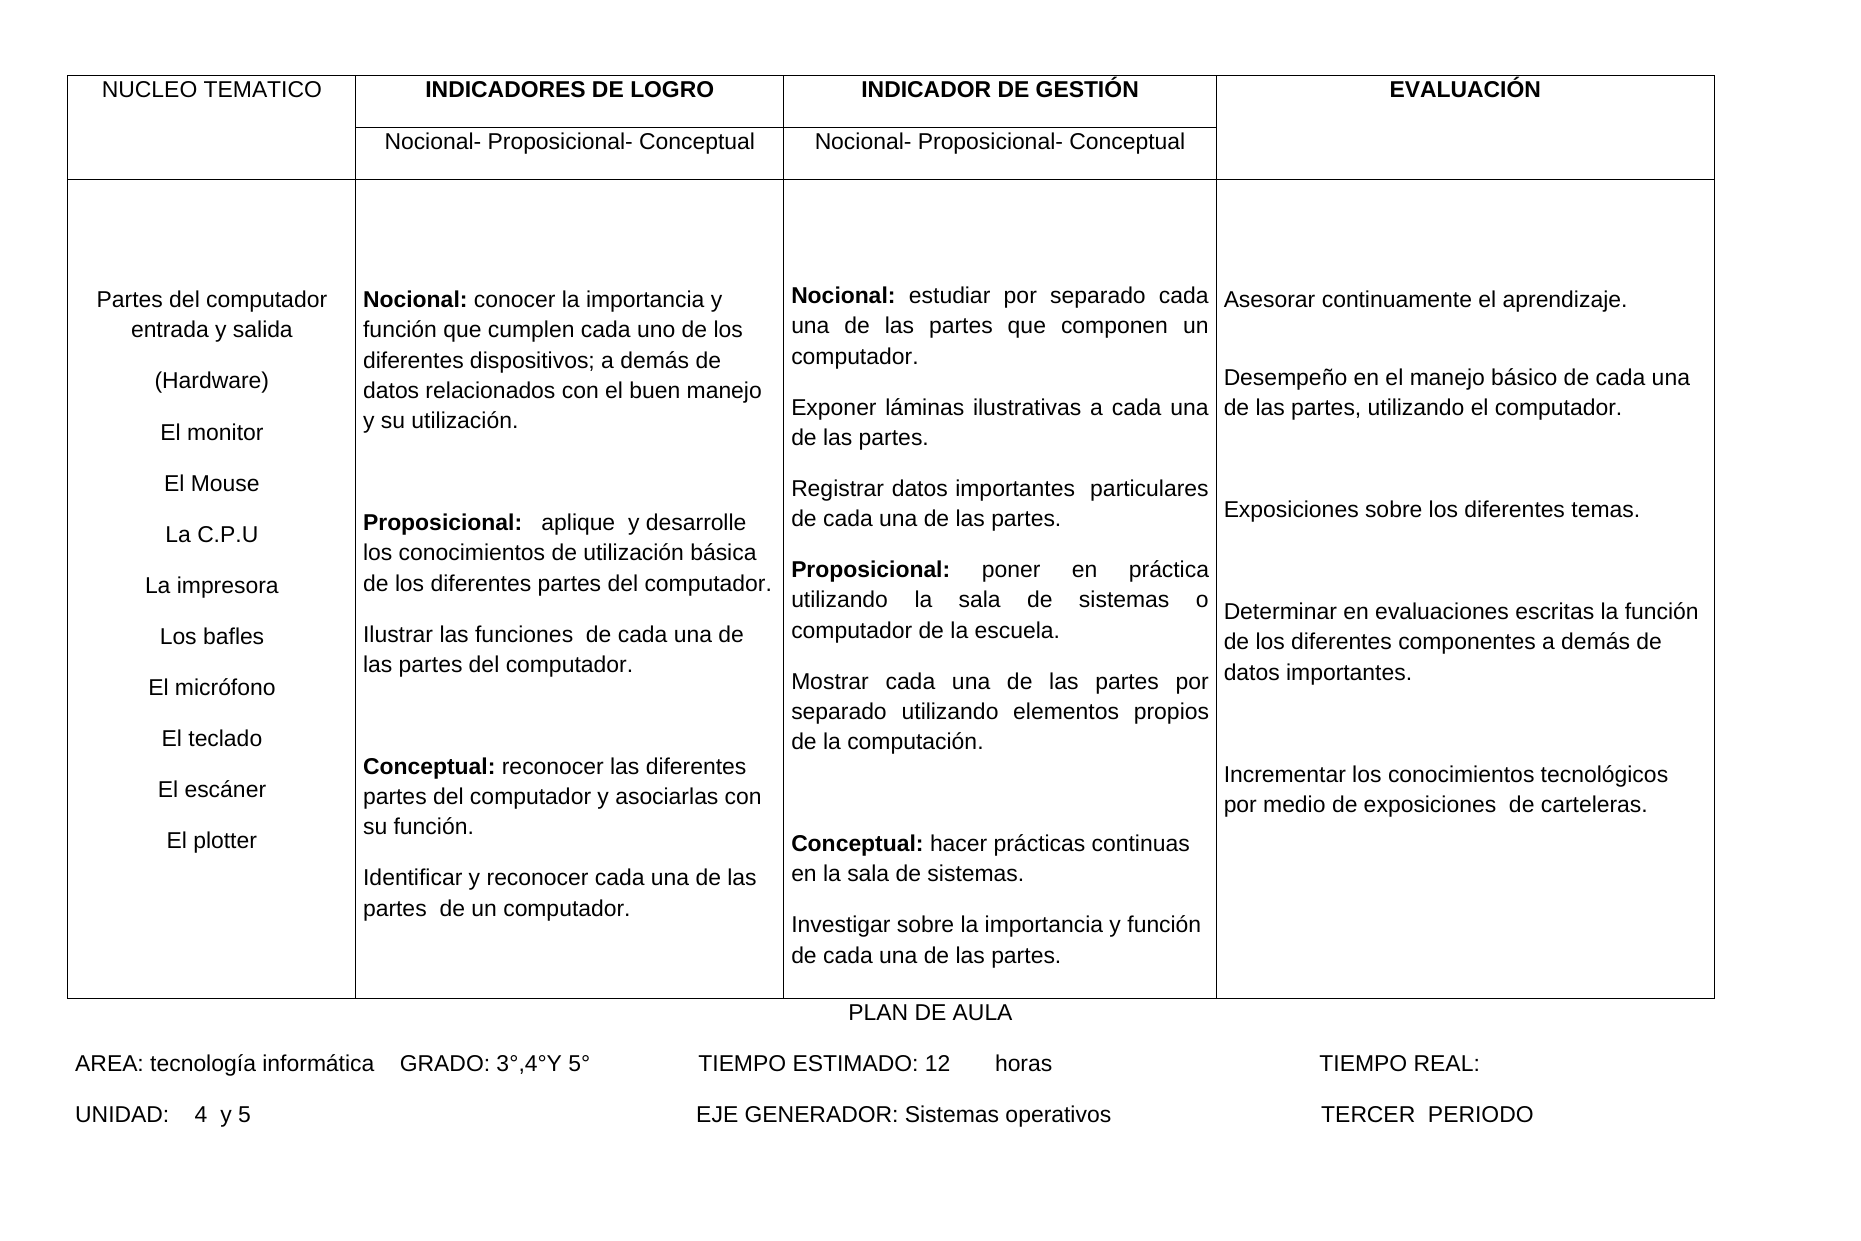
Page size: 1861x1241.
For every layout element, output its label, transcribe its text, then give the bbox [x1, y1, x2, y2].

table_header INDICADOR DE GESTIÓN [784, 76, 1216, 127]
table_cell Nocional- Proposicional- Conceptual [784, 128, 1216, 179]
text AREA: tecnología informática GRADO: 3°,4°Y 5° TIEMPO ESTIMADO: 12 horas TIEMPO REAL: [75, 1050, 1786, 1077]
table_cell Partes del computador entrada y salida (Hardware) El monitor El Mouse .U La impresora Los bafles El micrófono El teclado El escáner El plotter [68, 180, 355, 998]
table_header EVALUACIÓN [1217, 76, 1714, 179]
text UNIDAD: 4 y 5 EJE GENERADOR: Sistemas operativos TERCER PERIODO [75, 1101, 1786, 1128]
text PLAN DE AULA [75, 999, 1786, 1026]
table_cell Nocional- Proposicional- Conceptual [356, 128, 783, 179]
table_cell Nocional: conocer la importancia y función que cumplen cada uno de los diferentes dispositivos; a demás de datos relacionados con el buen manejo y su utilización. Proposicional: aplique y desarrolle los conocimientos de utilización básica de los diferentes partes del computador. Ilustrar las funciones de cada una de las partes del computador. Conceptual: reconocer las diferentes partes del computador y asociarlas con su función. Identificar y reconocer cada una de las partes de un computador. [356, 180, 783, 998]
table_header NUCLEO TEMATICO [68, 76, 355, 179]
table_cell Asesorar continuamente el aprendizaje. Desempeño en el manejo básico de cada una de las partes, utilizando el computador. Exposiciones sobre los diferentes temas. Determinar en evaluaciones escritas la función de los diferentes componentes a demás de datos importantes. Incrementar los conocimientos tecnológicos por medio de exposiciones de carteleras. [1217, 180, 1714, 998]
table_header INDICADORES DE LOGRO [356, 76, 783, 127]
table_cell Nocional: estudiar por separado cada una de las partes que componen un computador. Exponer láminas ilustrativas a cada una de las partes. Registrar datos importantes particulares de cada una de las partes. Proposicional: poner en práctica utilizando la sala de sistemas o computador de la escuela. Mostrar cada una de las partes por separado utilizando elementos propios de la computación. Conceptual: hacer prácticas continuas en la sala de sistemas. Investigar sobre la importancia y función de cada una de las partes. [784, 180, 1216, 998]
